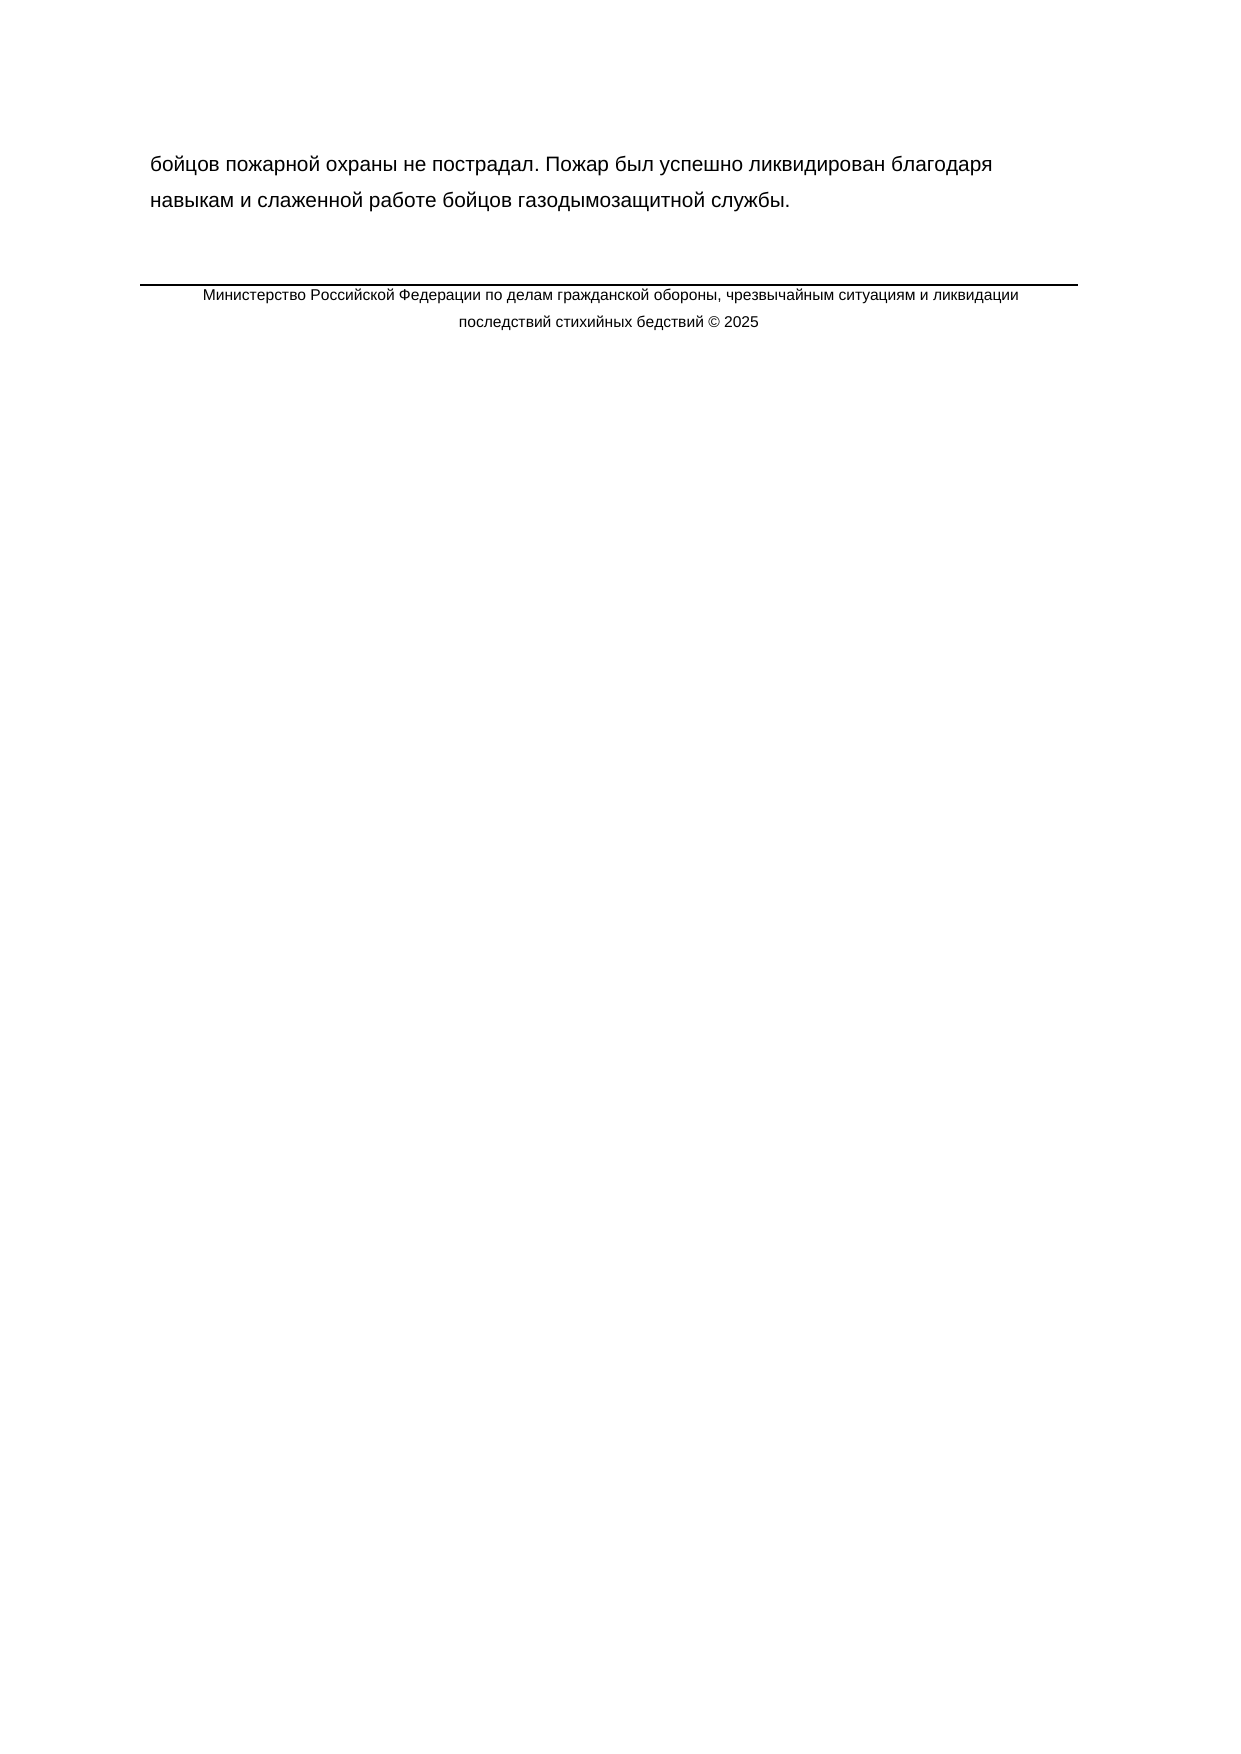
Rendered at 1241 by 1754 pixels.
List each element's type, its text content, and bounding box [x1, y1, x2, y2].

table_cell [140, 150, 1078, 284]
table_cell Министерство Российской Федерации по делам гражданской обороны, чрезвычайным ситуациям и ликвидации последствий стихийных бедствий © 2025 [140, 286, 1078, 368]
